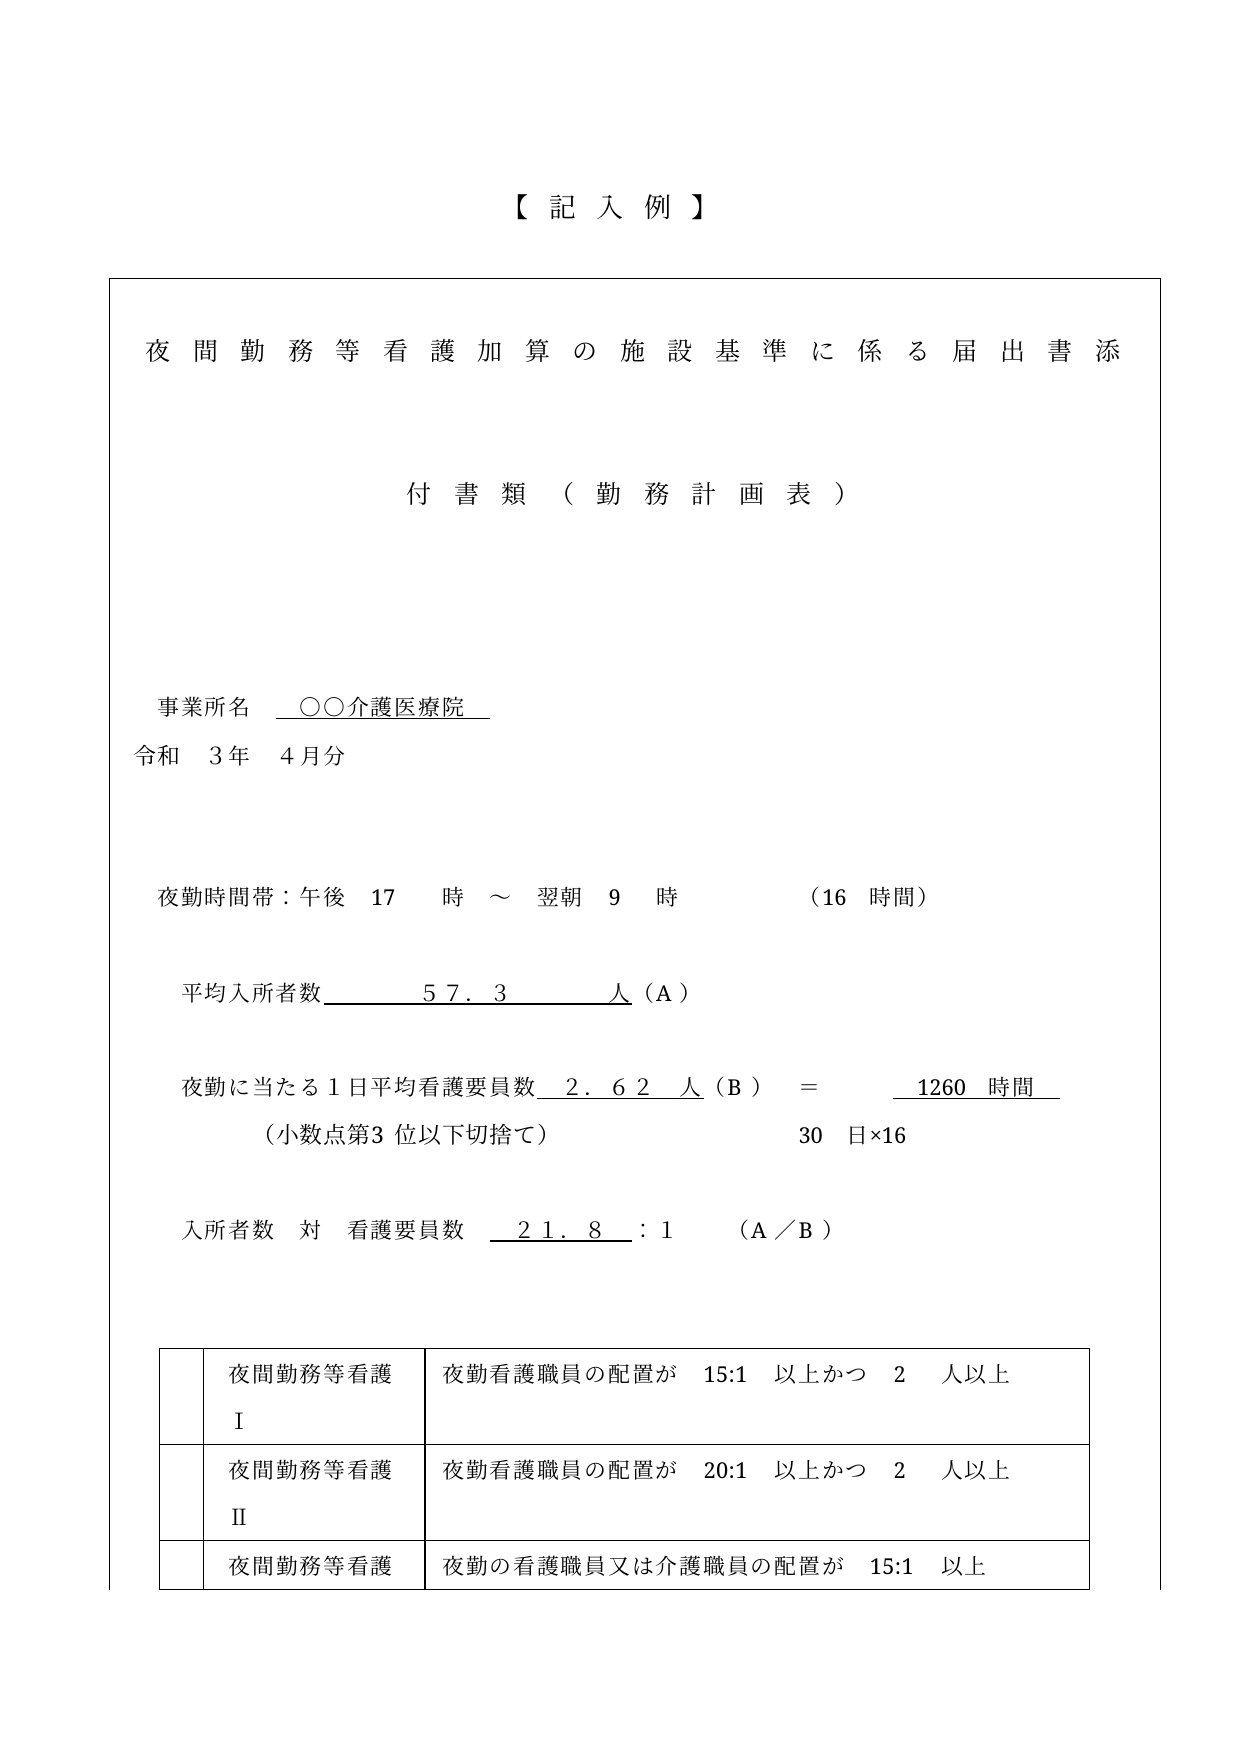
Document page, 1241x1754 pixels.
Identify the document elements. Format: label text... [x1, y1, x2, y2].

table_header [110, 279, 1160, 1589]
text 【記入例】 [86, 182, 1154, 230]
